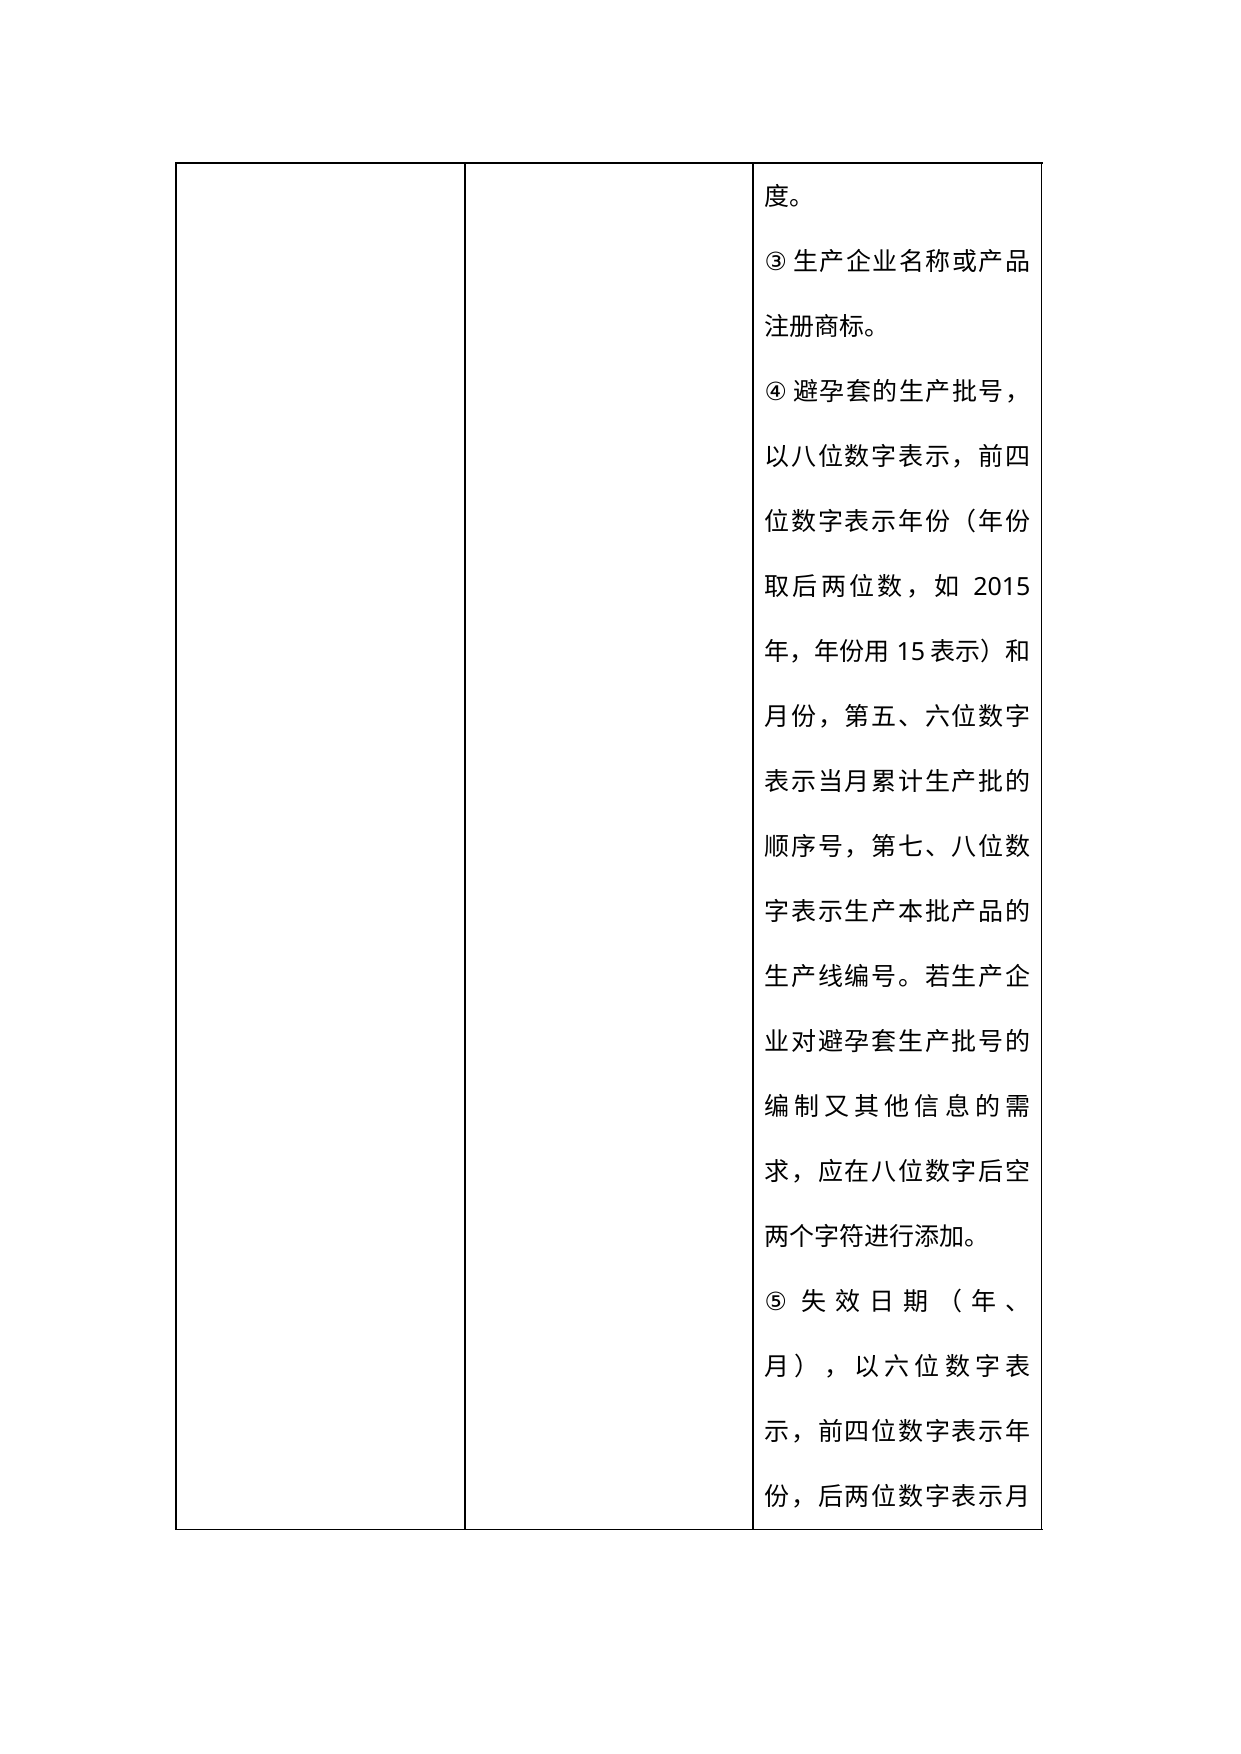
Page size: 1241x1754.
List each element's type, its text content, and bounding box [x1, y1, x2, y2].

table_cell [754, 164, 1041, 1528]
table_cell [466, 164, 752, 1528]
table_cell 1 [177, 164, 464, 1528]
